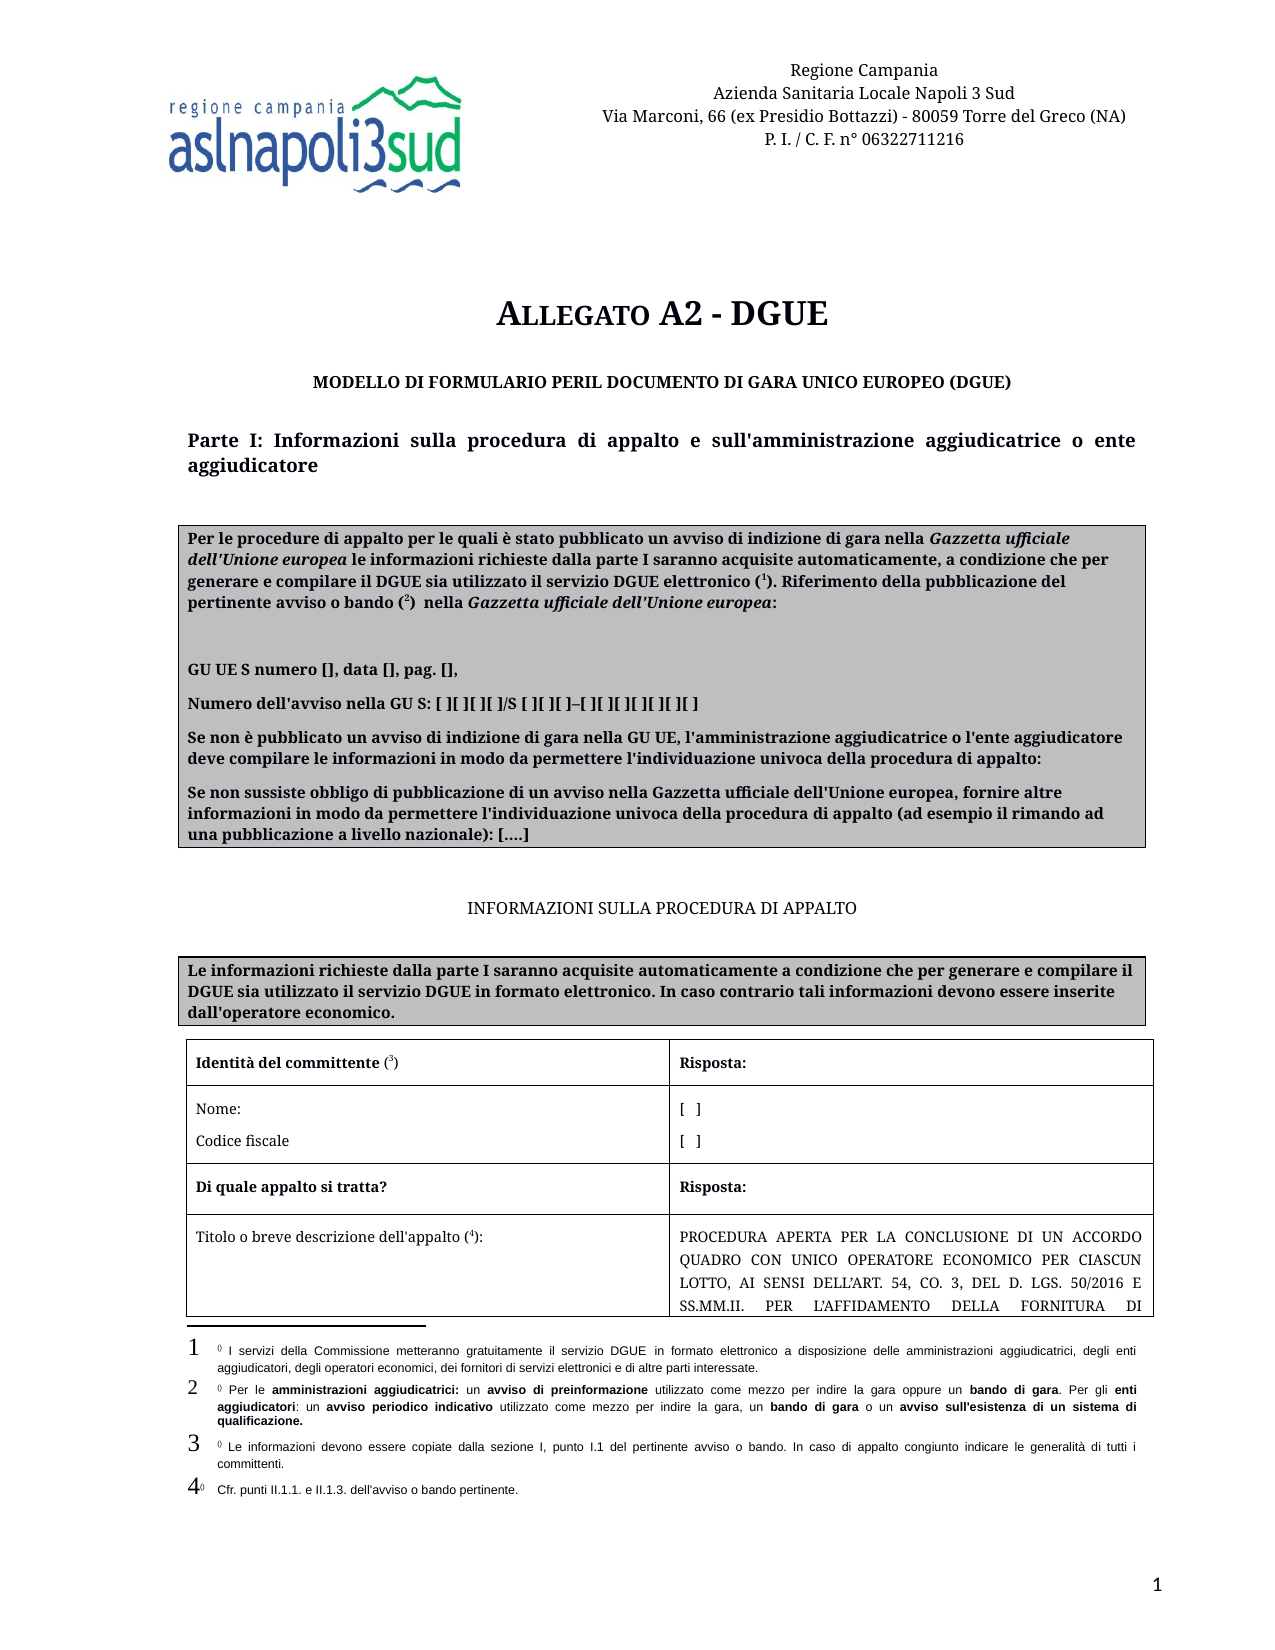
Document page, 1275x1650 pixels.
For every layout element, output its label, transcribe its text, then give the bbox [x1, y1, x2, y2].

text GU UE S numero [], data [], pag. [], [179, 656, 1145, 680]
text Se non sussiste obbligo di pubblicazione di un avviso nella Gazzetta ufficiale dell'Unione europea, fornire altre informazioni in modo da permettere l'individuazione univoca della procedura di appalto (ad esempio il rimando ad una pubblicazione a livello nazionale): [….] [179, 778, 1145, 847]
text Le informazioni richieste dalla parte I saranno acquisite automaticamente a condizione che per generare e compilare il DGUE sia utilizzato il servizio DGUE in formato elettronico. In caso contrario tali informazioni devono essere inserite dall'operatore economico. [179, 958, 1145, 1025]
table_cell [ ] [ ] [670, 1086, 1153, 1163]
table_cell Di quale appalto si tratta? [187, 1164, 669, 1214]
table_header Identità del committente () [187, 1040, 669, 1085]
text Se non è pubblicato un avviso di indizione di gara nella GU UE, l'amministrazione aggiudicatrice o l'ente aggiudicatore deve compilare le informazioni in modo da permettere l'individuazione univoca della procedura di appalto: [179, 723, 1145, 769]
subtitle Allegato A2 - DGUE [187, 290, 1137, 335]
table_header Risposta: [670, 1040, 1153, 1085]
table_cell Nome: Codice fiscale [187, 1086, 669, 1163]
title Parte I: Informazioni sulla procedura di appalto e sull'amministrazione aggiudicatrice o ente aggiudicatore [187, 427, 1137, 478]
text Modello di formulario peril documento di gara unico europeo (DGUE) [187, 370, 1137, 393]
title Informazioni sulla procedura di appalto [187, 896, 1137, 919]
table_cell Risposta: [670, 1164, 1153, 1214]
text Per le procedure di appalto per le quali è stato pubblicato un avviso di indizione di gara nella Gazzetta ufficiale dell'Unione europea le informazioni richieste dalla parte I saranno acquisite automaticamente, a condizione che per generare e compilare il DGUE sia utilizzato il servizio DGUE elettronico (). Riferimento della pubblicazione del pertinente avviso o bando () nella Gazzetta ufficiale dell'Unione europea: [179, 526, 1145, 613]
text Numero dell'avviso nella GU S: [ ][ ][ ][ ]/S [ ][ ][ ]–[ ][ ][ ][ ][ ][ ][ ] [179, 690, 1145, 714]
table_cell Titolo o breve descrizione dell'appalto (): [187, 1215, 669, 1316]
picture [165, 71, 464, 199]
